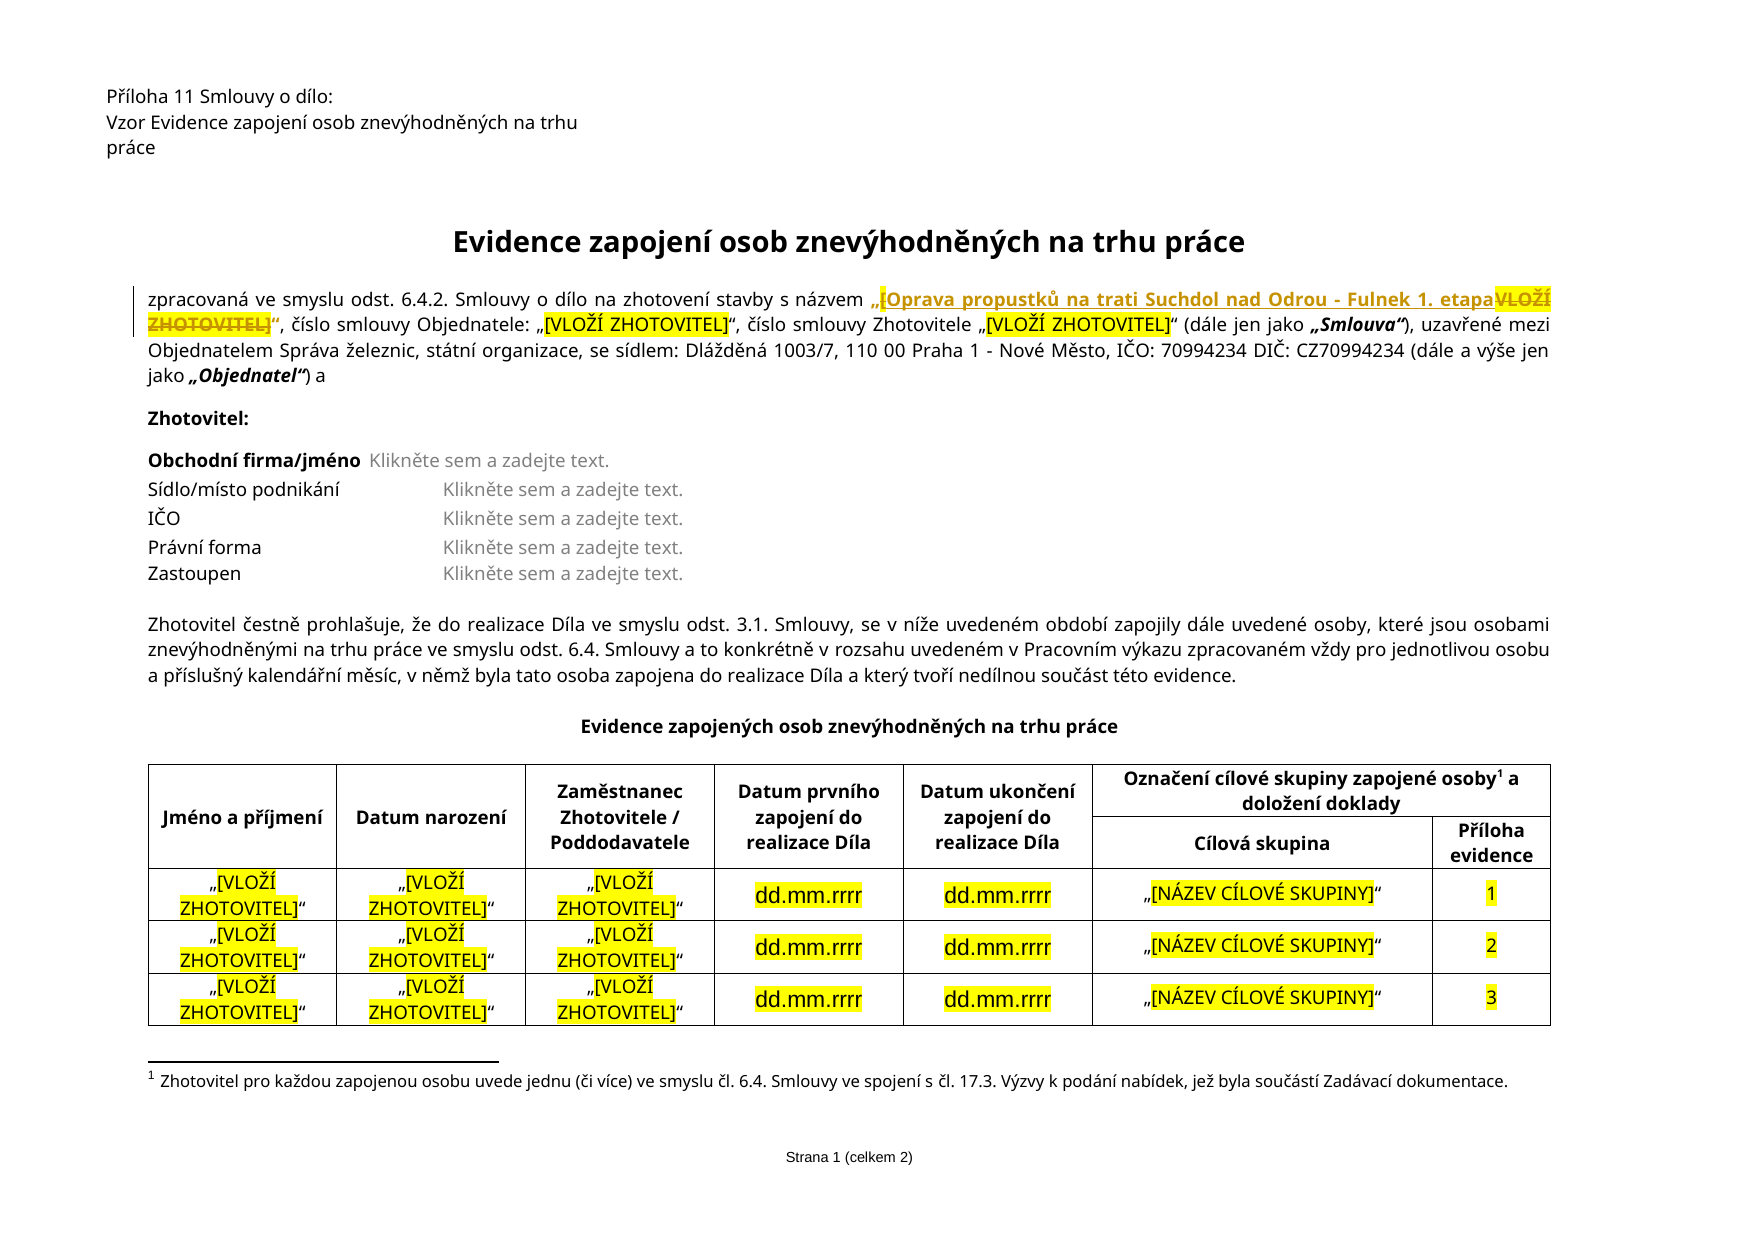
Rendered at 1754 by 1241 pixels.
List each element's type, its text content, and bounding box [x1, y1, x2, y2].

table_cell „[VLOŽÍ ZHOTOVITEL]“ [276, 869, 336, 920]
table_cell dd.mm.rrrr [904, 921, 1092, 972]
table_cell „[VLOŽÍ ZHOTOVITEL]“ [526, 869, 594, 920]
text Evidence zapojených osob znevýhodněných na trhu práce [148, 713, 1551, 739]
table_cell „[VLOŽÍ ZHOTOVITEL]“ [337, 974, 406, 1024]
table_cell dd.mm.rrrr [715, 869, 903, 920]
table_cell „[VLOŽÍ ZHOTOVITEL]“ [653, 974, 714, 1024]
table_cell „[VLOŽÍ ZHOTOVITEL]“ [464, 869, 525, 920]
table_cell „[VLOŽÍ ZHOTOVITEL]“ [276, 921, 336, 972]
table_cell „[NÁZEV CÍLOVÉ SKUPINY]“ [1093, 869, 1432, 920]
table_cell „[VLOŽÍ ZHOTOVITEL]“ [526, 921, 594, 972]
text Obchodní firma/jméno [148, 444, 1551, 473]
table_cell 3 [1433, 974, 1550, 1024]
table_cell „[VLOŽÍ ZHOTOVITEL]“ [464, 974, 525, 1024]
table_cell „[VLOŽÍ ZHOTOVITEL]“ [653, 869, 714, 920]
table_cell dd.mm.rrrr [715, 974, 903, 1024]
table_cell 1 [1433, 869, 1550, 920]
table_header Datum narození [337, 765, 525, 868]
table_cell „[VLOŽÍ ZHOTOVITEL]“ [149, 974, 217, 1024]
table_cell „[VLOŽÍ ZHOTOVITEL]“ [276, 974, 336, 1024]
table_cell 2 [1433, 921, 1550, 972]
table_cell dd.mm.rrrr [904, 974, 1092, 1024]
table_cell dd.mm.rrrr [904, 869, 1092, 920]
title Evidence zapojení osob znevýhodněných na trhu práce [148, 221, 1551, 261]
table_cell „[VLOŽÍ ZHOTOVITEL]“ [653, 921, 714, 972]
table_cell „[VLOŽÍ ZHOTOVITEL]“ [149, 921, 217, 972]
table_cell dd.mm.rrrr [715, 921, 903, 972]
text Právní forma [148, 531, 1551, 560]
table_header Datum ukončení zapojení do realizace Díla [904, 765, 1092, 868]
table_cell „[VLOŽÍ ZHOTOVITEL]“ [526, 974, 594, 1024]
table_header Zaměstnanec Zhotovitele / Poddodavatele [526, 765, 714, 868]
table_cell „[NÁZEV CÍLOVÉ SKUPINY]“ [1093, 974, 1432, 1024]
table_header Jméno a příjmení [149, 765, 336, 868]
table_cell „[NÁZEV CÍLOVÉ SKUPINY]“ [1093, 921, 1432, 972]
table_cell „[VLOŽÍ ZHOTOVITEL]“ [149, 869, 217, 920]
table_cell „[VLOŽÍ ZHOTOVITEL]“ [464, 921, 525, 972]
text Zastoupen [148, 560, 1551, 586]
text Zhotovitel čestně prohlašuje, že do realizace Díla ve smyslu odst. 3.1. Smlouvy, se v níže uvedeném období zapojily dále uvedené osoby, které jsou osobami znevýhodněnými na trhu práce ve smyslu odst. 6.4. Smlouvy a to konkrétně v rozsahu uvedeném v Pracovním výkazu zpracovaném vždy pro jednotlivou osobu a příslušný kalendářní měsíc, v němž byla tato osoba zapojena do realizace Díla a který tvoří nedílnou součást této evidence. [148, 611, 1551, 688]
table_cell „[VLOŽÍ ZHOTOVITEL]“ [337, 869, 406, 920]
text zpracovaná ve smyslu odst. 6.4.2. Smlouvy o dílo na zhotovení stavby s názvem „“, číslo smlouvy Objednatele: „[VLOŽÍ ZHOTOVITEL]“, číslo smlouvy Zhotovitele „[VLOŽÍ ZHOTOVITEL]“ (dále jen jako „Smlouva“), uzavřené mezi Objednatelem Správa železnic, státní organizace, se sídlem: Dlážděná 1003/7, 110 00 Praha 1 - Nové Město, IČO: 70994234 DIČ: CZ70994234 (dále a výše jen jako „Objednatel“) a [148, 286, 1551, 388]
text Zhotovitel: [148, 401, 1551, 432]
table_cell Cílová skupina [1093, 817, 1432, 868]
table_cell Příloha evidence [1433, 817, 1550, 868]
table_cell „[VLOŽÍ ZHOTOVITEL]“ [337, 921, 406, 972]
text IČO [148, 502, 1551, 531]
text Sídlo/místo podnikání [148, 473, 1551, 502]
table_header Označení cílové skupiny zapojené osoby a doložení doklady [1093, 765, 1550, 816]
table_header Datum prvního zapojení do realizace Díla [715, 765, 903, 868]
